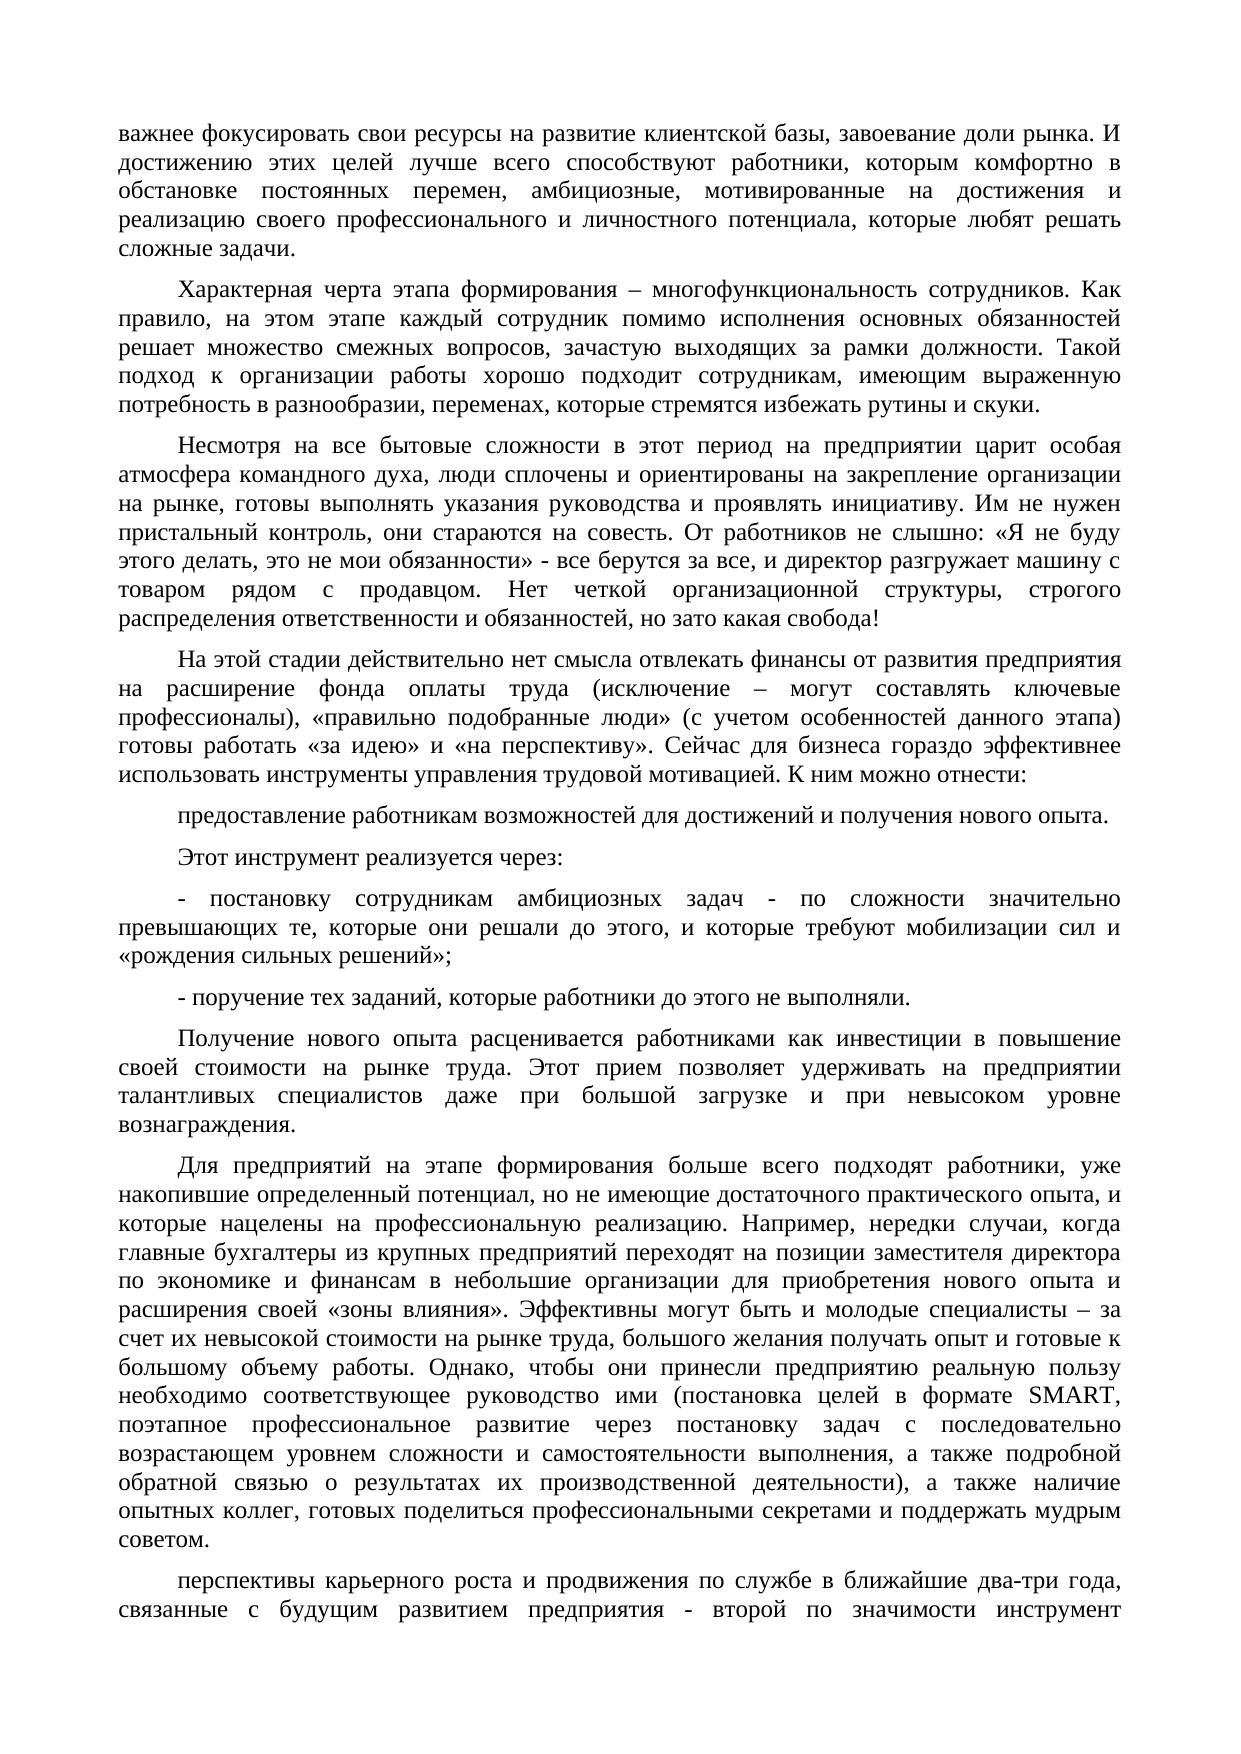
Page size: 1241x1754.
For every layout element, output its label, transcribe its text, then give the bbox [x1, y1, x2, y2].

text На этой стадии действительно нет смысла отвлекать финансы от развития предприятия на расширение фонда оплаты труда (исключение – могут составлять ключевые профессионалы), «правильно подобранные люди» (с учетом особенностей данного этапа) готовы работать «за идею» и «на перспективу». Сейчас для бизнеса гораздо эффективнее использовать инструменты управления трудовой мотивацией. К ним можно отнести: [118, 644, 1122, 788]
text предоставление работникам возможностей для достижений и получения нового опыта. [118, 801, 1122, 829]
text Несмотря на все бытовые сложности в этот период на предприятии царит особая атмосфера командного духа, люди сплочены и ориентированы на закрепление организации на рынке, готовы выполнять указания руководства и проявлять инициативу. Им не нужен пристальный контроль, они стараются на совесть. От работников не слышно: «Я не буду этого делать, это не мои обязанности» - все берутся за все, и директор разгружает машину с товаром рядом с продавцом. Нет четкой организационной структуры, строгого распределения ответственности и обязанностей, но зато какая свобода! [118, 431, 1122, 632]
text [118, 1566, 1122, 1623]
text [118, 118, 1122, 262]
text Получение нового опыта расценивается работниками как инвестиции в повышение своей стоимости на рынке труда. Этот прием позволяет удерживать на предприятии талантливых специалистов даже при большой загрузке и при невысоком уровне вознаграждения. [118, 1023, 1122, 1138]
text Этот инструмент реализуется через: [118, 842, 1122, 871]
text - постановку сотрудникам амбициозных задач - по сложности значительно превышающих те, которые они решали до этого, и которые требуют мобилизации сил и «рождения сильных решений»; [118, 883, 1122, 969]
text Для предприятий на этапе формирования больше всего подходят работники, уже накопившие определенный потенциал, но не имеющие достаточного практического опыта, и которые нацелены на профессиональную реализацию. Например, нередки случаи, когда главные бухгалтеры из крупных предприятий переходят на позиции заместителя директора по экономике и финансам в небольшие организации для приобретения нового опыта и расширения своей «зоны влияния». Эффективны могут быть и молодые специалисты – за счет их невысокой стоимости на рынке труда, большого желания получать опыт и готовые к большому объему работы. Однако, чтобы они принесли предприятию реальную пользу необходимо соответствующее руководство ими (постановка целей в формате SMART, поэтапное профессиональное развитие через постановку задач с последовательно возрастающем уровнем сложности и самостоятельности выполнения, а также подробной обратной связью о результатах их производственной деятельности), а также наличие опытных коллег, готовых поделиться профессиональными секретами и поддержать мудрым советом. [118, 1151, 1122, 1553]
text - поручение тех заданий, которые работники до этого не выполняли. [118, 982, 1122, 1011]
text Характерная черта этапа формирования – многофункциональность сотрудников. Как правило, на этом этапе каждый сотрудник помимо исполнения основных обязанностей решает множество смежных вопросов, зачастую выходящих за рамки должности. Такой подход к организации работы хорошо подходит сотрудникам, имеющим выраженную потребность в разнообразии, переменах, которые стремятся избежать рутины и скуки. [118, 274, 1122, 418]
